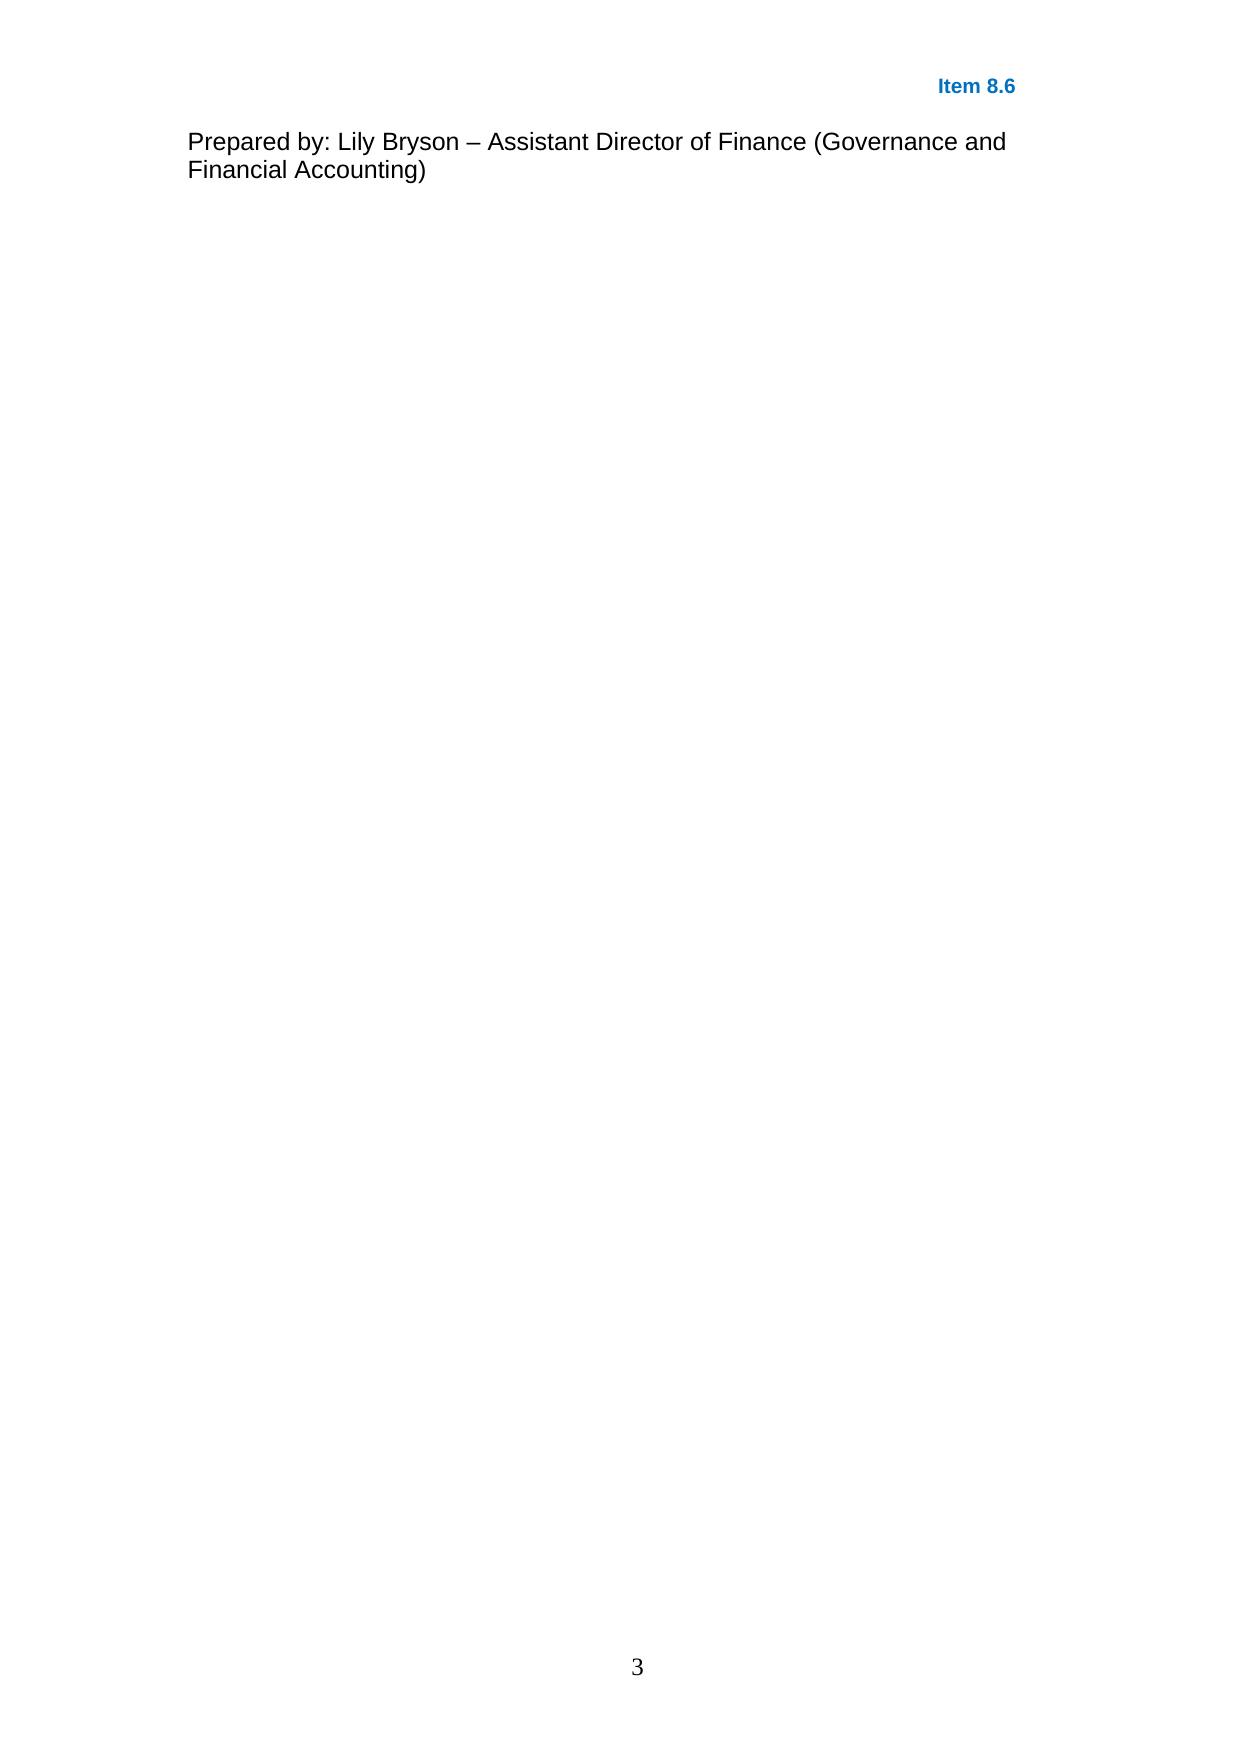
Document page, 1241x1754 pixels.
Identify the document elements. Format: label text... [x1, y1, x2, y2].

text Prepared by: Lily Bryson – Assistant Director of Finance (Governance and Financial Accounting) [187, 126, 1087, 184]
